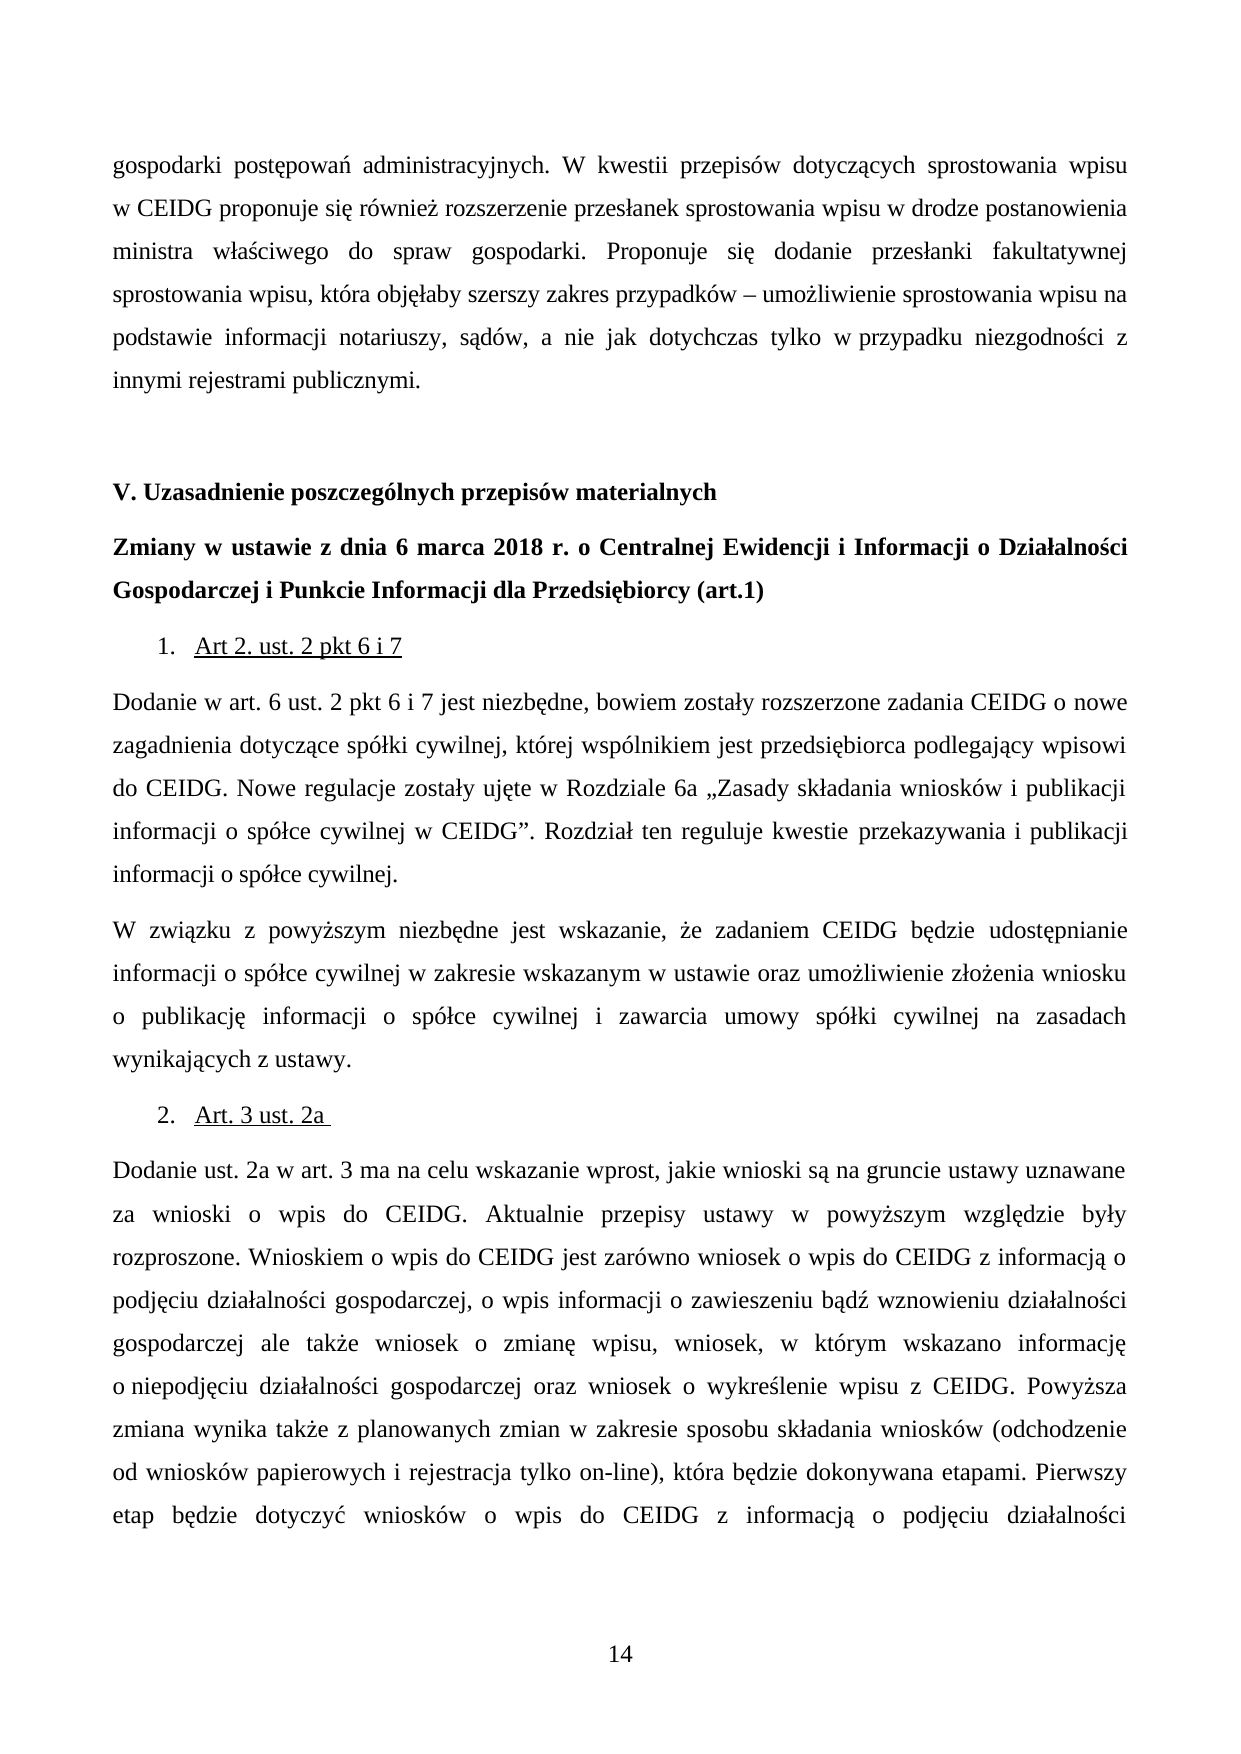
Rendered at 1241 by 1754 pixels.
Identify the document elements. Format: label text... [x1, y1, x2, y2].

text W związku z powyższym niezbędne jest wskazanie, że zadaniem CEIDG będzie udostępnianie informacji o spółce cywilnej w zakresie wskazanym w ustawie oraz umożliwienie złożenia wniosku o publikację informacji o spółce cywilnej i zawarcia umowy spółki cywilnej na zasadach wynikających z ustawy. [112, 915, 1128, 1073]
list Art. 3 ust. 2a [157, 1100, 1128, 1129]
text Zmiany w ustawie z dnia 6 marca 2018 r. o Centralnej Ewidencji i Informacji o Działalności Gospodarczej i Punkcie Informacji dla Przedsiębiorcy (art.1) [112, 532, 1128, 604]
text Dodanie w art. 6 ust. 2 pkt 6 i 7 jest niezbędne, bowiem zostały rozszerzone zadania CEIDG o nowe zagadnienia dotyczące spółki cywilnej, której wspólnikiem jest przedsiębiorca podlegający wpisowi do CEIDG. Nowe regulacje zostały ujęte w Rozdziale 6a „Zasady składania wniosków i publikacji informacji o spółce cywilnej w CEIDG”. Rozdział ten reguluje kwestie przekazywania i publikacji informacji o spółce cywilnej. [112, 687, 1128, 888]
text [112, 150, 1128, 394]
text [112, 1156, 1128, 1529]
list Art 2. ust. 2 pkt 6 i 7 [157, 631, 1128, 660]
text V. Uzasadnienie poszczególnych przepisów materialnych [112, 477, 1128, 506]
